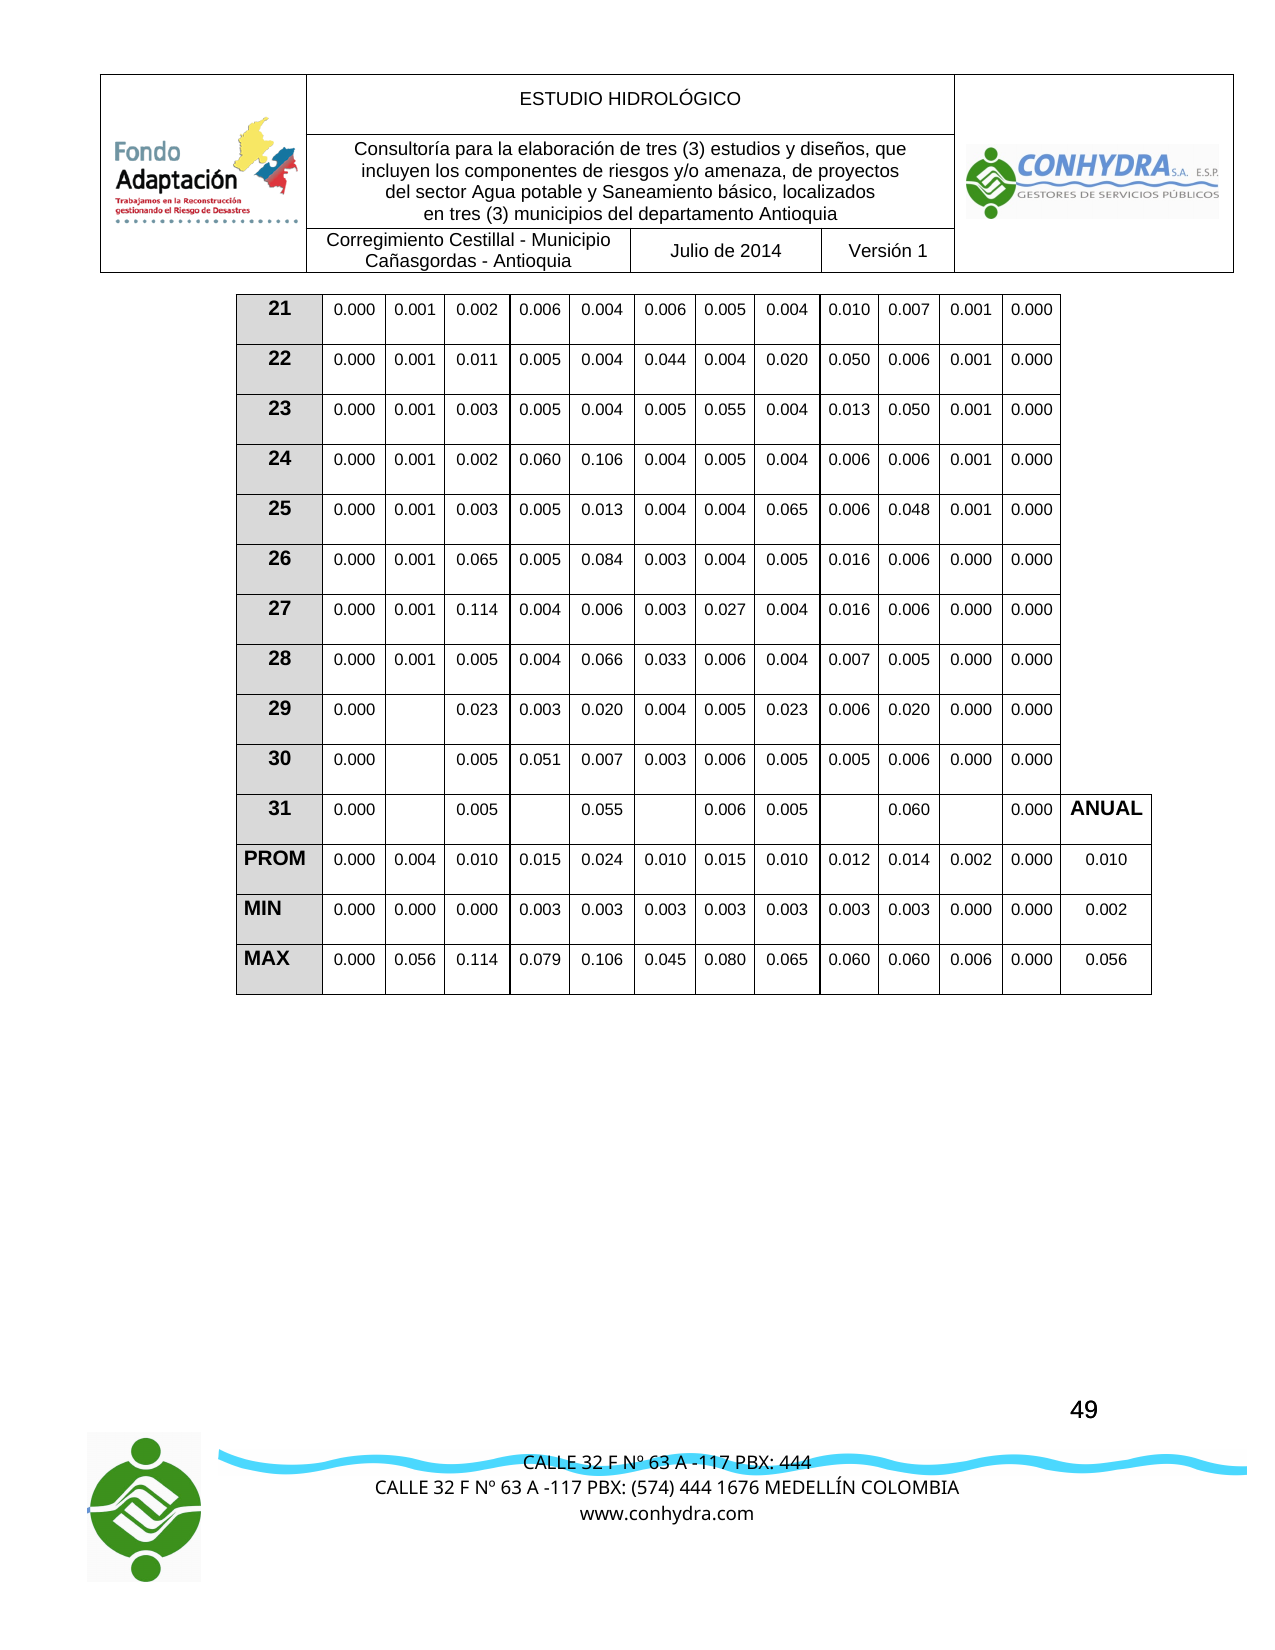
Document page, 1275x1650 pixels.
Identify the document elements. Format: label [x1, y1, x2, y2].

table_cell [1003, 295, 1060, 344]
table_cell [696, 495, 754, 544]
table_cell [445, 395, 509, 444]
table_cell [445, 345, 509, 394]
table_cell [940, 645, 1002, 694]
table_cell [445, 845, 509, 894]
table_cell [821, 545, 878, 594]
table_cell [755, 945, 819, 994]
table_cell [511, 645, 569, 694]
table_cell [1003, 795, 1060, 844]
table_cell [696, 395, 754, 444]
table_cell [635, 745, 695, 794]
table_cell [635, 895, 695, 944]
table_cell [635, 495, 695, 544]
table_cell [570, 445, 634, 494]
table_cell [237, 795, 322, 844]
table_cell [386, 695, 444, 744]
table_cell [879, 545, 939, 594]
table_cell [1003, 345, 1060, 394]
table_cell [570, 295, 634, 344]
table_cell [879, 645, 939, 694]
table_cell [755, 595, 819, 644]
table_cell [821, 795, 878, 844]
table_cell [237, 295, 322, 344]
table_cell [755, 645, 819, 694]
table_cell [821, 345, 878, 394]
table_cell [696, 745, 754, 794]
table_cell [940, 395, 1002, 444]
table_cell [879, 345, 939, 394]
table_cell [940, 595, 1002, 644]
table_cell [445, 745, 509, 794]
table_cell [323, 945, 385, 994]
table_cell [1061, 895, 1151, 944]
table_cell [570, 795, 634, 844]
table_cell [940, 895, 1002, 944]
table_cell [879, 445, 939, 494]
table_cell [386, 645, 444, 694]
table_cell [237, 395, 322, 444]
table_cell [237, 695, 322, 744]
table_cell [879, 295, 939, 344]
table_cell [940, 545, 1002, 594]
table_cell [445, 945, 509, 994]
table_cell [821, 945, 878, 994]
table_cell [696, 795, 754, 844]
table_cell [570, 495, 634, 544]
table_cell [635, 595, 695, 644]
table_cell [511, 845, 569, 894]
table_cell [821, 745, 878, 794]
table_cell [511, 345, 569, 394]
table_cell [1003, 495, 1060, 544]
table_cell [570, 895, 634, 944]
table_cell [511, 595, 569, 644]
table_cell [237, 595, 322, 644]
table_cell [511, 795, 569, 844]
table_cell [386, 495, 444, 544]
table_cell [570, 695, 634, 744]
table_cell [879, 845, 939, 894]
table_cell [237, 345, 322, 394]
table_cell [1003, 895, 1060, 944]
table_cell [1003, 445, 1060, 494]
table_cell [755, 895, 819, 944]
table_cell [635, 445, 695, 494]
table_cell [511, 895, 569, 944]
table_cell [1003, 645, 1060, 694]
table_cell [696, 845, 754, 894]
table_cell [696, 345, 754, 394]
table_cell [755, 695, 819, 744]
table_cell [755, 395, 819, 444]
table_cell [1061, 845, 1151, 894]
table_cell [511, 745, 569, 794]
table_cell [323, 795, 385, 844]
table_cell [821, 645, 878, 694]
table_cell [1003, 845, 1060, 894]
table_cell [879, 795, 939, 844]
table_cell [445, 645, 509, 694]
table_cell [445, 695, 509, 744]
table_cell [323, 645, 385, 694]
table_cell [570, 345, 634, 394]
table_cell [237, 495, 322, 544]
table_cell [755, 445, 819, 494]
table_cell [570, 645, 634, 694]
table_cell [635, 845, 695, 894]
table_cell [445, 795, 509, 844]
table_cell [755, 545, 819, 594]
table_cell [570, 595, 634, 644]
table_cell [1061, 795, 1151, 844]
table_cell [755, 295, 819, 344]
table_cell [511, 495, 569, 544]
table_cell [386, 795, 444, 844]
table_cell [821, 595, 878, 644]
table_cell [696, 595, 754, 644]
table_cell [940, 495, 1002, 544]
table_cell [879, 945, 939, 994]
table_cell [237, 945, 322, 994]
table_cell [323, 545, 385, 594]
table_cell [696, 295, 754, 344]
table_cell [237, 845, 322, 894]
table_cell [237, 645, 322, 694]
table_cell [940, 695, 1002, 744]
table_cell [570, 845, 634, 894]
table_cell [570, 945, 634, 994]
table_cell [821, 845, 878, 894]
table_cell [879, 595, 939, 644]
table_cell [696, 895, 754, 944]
picture [87, 1432, 201, 1582]
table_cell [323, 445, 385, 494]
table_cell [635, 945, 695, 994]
picture [115, 111, 298, 224]
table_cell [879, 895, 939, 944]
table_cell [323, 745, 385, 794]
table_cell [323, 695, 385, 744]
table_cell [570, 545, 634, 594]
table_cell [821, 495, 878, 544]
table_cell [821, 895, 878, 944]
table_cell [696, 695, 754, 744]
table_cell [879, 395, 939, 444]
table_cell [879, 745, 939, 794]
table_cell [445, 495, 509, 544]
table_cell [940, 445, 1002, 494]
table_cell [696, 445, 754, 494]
picture [966, 144, 1219, 219]
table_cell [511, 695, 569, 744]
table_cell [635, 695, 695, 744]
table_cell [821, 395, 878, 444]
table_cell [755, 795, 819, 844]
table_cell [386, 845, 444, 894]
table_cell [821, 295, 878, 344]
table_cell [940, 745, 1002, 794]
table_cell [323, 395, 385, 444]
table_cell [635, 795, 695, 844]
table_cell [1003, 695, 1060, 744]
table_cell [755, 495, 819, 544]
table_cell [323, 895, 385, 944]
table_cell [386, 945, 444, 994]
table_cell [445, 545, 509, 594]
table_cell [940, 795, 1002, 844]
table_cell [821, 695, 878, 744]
picture [218, 1449, 1247, 1476]
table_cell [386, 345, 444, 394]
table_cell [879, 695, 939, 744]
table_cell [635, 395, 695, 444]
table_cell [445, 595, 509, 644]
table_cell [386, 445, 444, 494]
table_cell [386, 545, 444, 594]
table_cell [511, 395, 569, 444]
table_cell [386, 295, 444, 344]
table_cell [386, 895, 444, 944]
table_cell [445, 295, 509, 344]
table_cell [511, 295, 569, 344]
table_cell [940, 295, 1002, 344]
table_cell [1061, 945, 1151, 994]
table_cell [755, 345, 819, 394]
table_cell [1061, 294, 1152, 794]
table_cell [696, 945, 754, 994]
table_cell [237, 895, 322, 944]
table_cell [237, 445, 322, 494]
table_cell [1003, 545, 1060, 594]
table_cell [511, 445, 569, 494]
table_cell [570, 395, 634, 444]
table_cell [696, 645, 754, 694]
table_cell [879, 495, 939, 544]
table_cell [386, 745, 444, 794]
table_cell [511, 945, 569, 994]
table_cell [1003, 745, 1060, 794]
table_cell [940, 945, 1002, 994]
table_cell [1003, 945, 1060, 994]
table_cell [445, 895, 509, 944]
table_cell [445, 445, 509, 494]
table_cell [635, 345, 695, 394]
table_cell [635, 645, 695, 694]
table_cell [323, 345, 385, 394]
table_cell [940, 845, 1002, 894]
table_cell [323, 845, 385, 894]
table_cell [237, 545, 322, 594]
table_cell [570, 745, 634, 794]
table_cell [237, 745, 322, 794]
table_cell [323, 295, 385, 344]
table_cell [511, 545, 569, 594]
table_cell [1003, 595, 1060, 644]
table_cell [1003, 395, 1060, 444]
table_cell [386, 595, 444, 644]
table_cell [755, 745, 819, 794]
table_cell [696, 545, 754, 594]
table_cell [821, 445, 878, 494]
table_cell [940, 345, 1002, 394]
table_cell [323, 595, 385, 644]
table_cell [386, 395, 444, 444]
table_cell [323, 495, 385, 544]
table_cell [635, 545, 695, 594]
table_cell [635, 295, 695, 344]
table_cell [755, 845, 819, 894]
